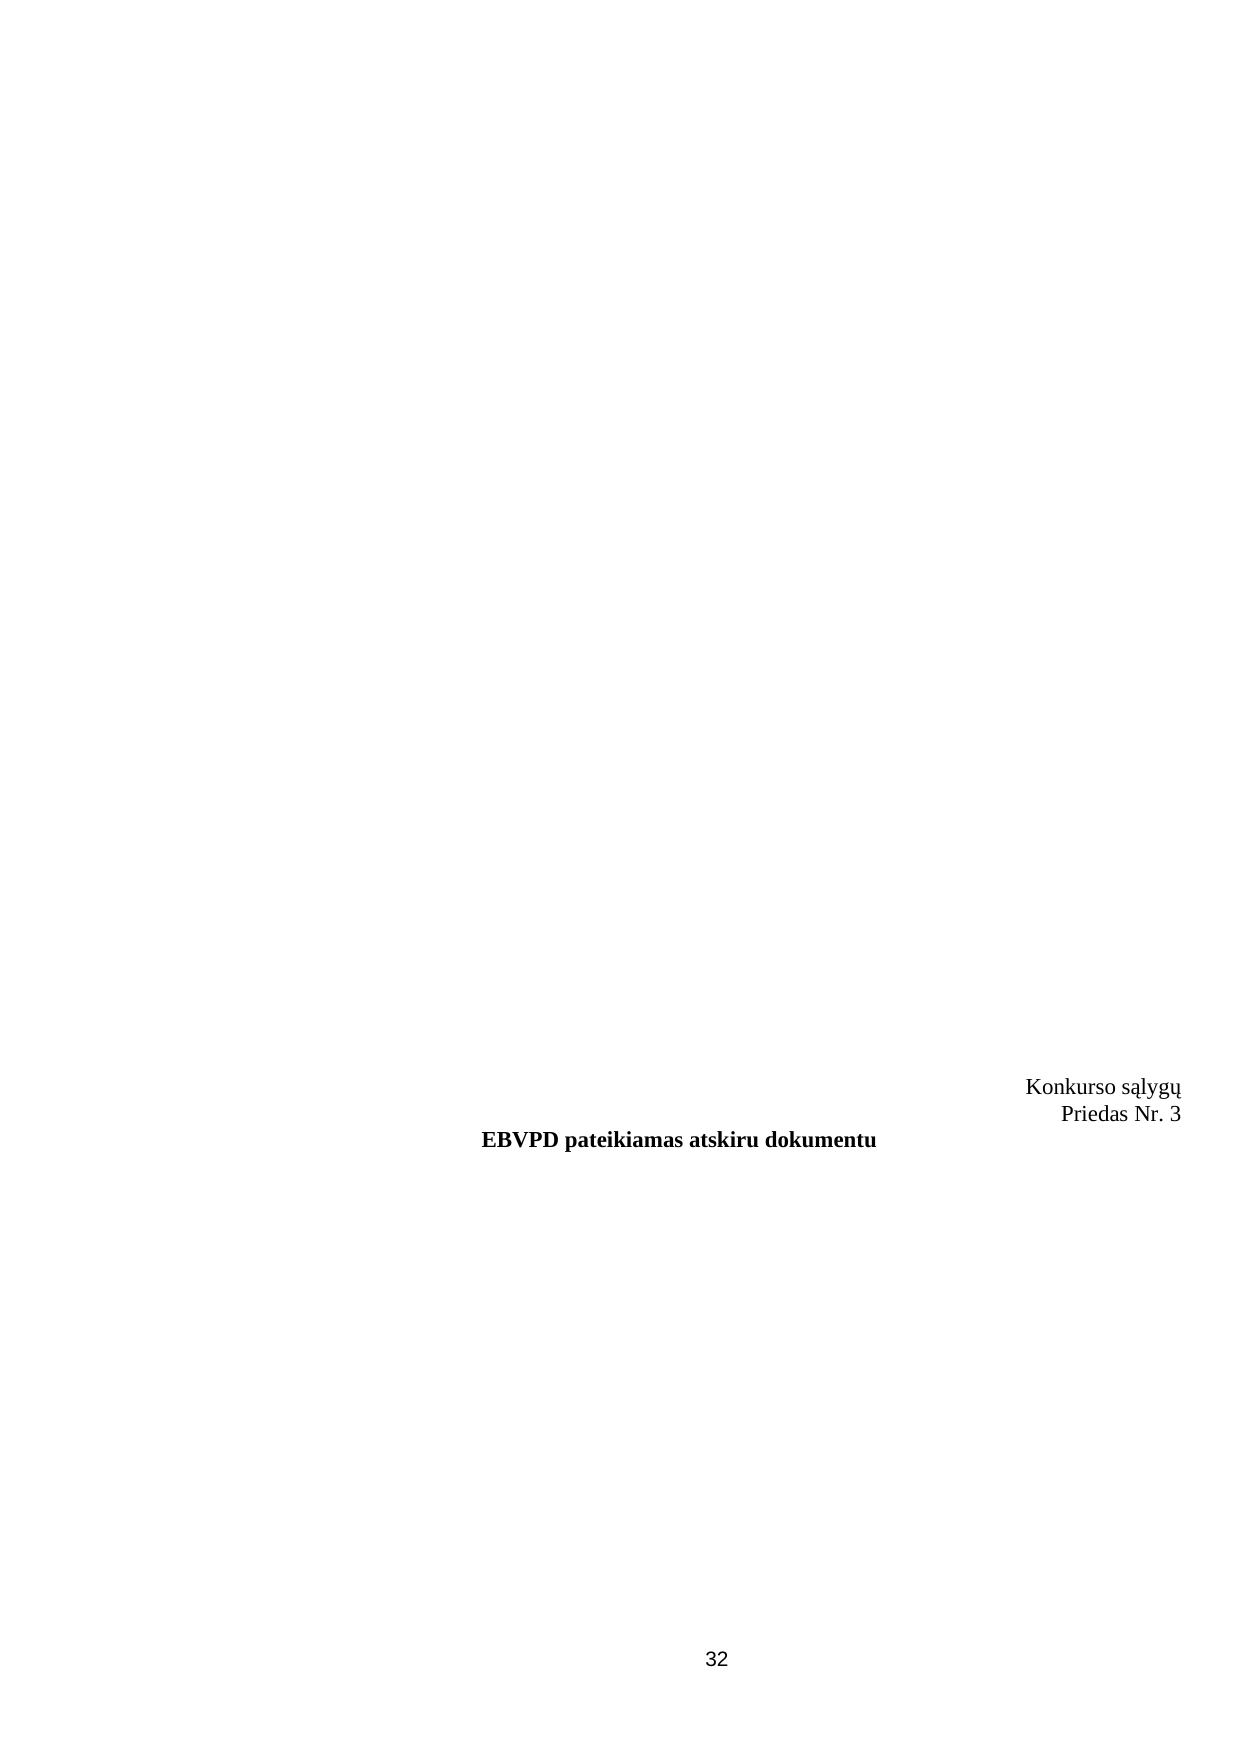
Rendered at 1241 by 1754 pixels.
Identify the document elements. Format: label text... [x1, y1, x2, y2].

text EBVPD pateikiamas atskiru dokumentu [177, 1126, 1181, 1152]
text Priedas Nr. 3 [709, 1099, 1181, 1126]
text Konkurso sąlygų [177, 1073, 1181, 1099]
